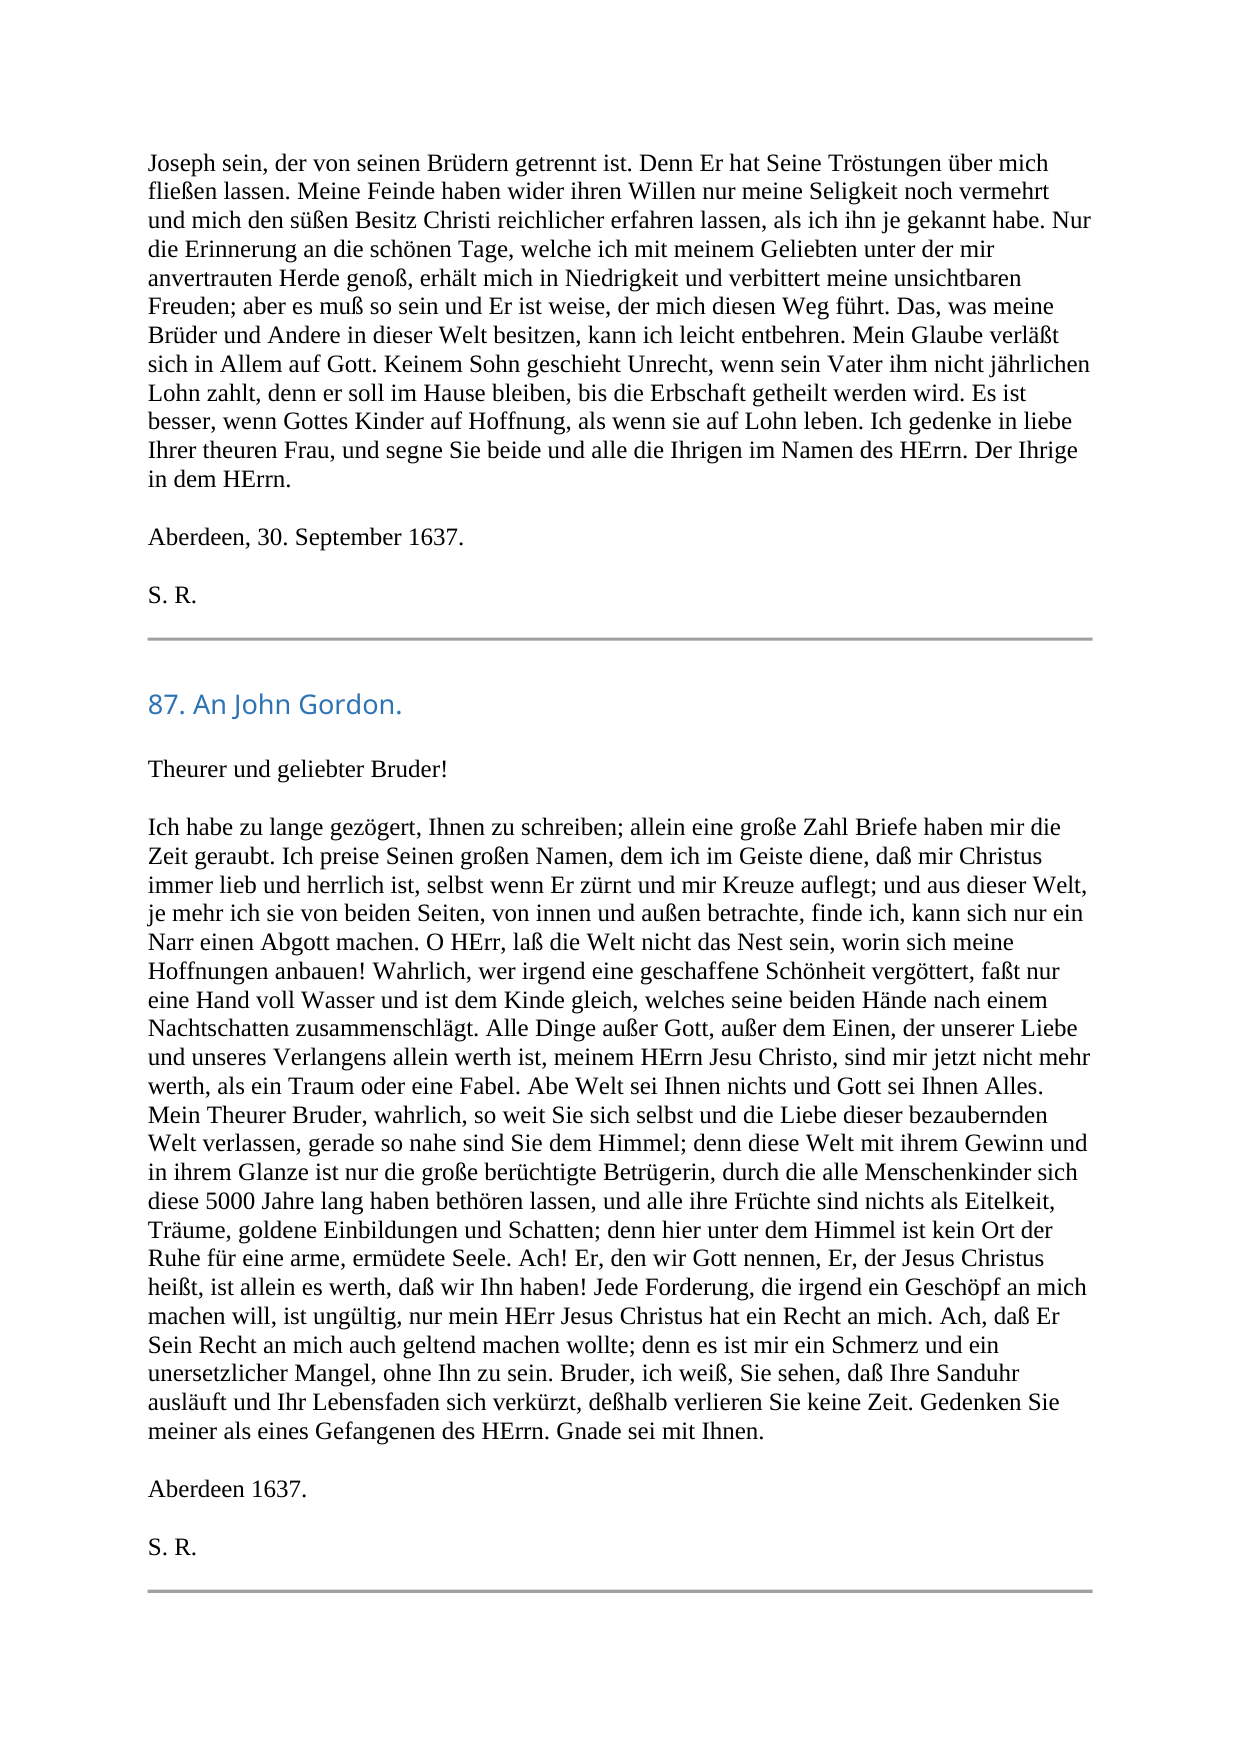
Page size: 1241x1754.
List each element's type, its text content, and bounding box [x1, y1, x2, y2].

subtitle 87. An John Gordon. [148, 685, 1093, 722]
text S. R. [148, 580, 1093, 608]
text S. R. [148, 1532, 1093, 1561]
text Theurer und geliebter Bruder! [148, 754, 1093, 783]
text Ich habe zu lange gezögert, Ihnen zu schreiben; allein eine große Zahl Briefe haben mir die Zeit geraubt. Ich preise Seinen großen Namen, dem ich im Geiste diene, daß mir Christus immer lieb und herrlich ist, selbst wenn Er zürnt und mir Kreuze auflegt; und aus dieser Welt, je mehr ich sie von beiden Seiten, von innen und außen betrachte, finde ich, kann sich nur ein Narr einen Abgott machen. O HErr, laß die Welt nicht das Nest sein, worin sich meine Hoffnungen anbauen! Wahrlich, wer irgend eine geschaffene Schönheit vergöttert, faßt nur eine Hand voll Wasser und ist dem Kinde gleich, welches seine beiden Hände nach einem Nachtschatten zusammenschlägt. Alle Dinge außer Gott, außer dem Einen, der unserer Liebe und unseres Verlangens allein werth ist, meinem HErrn Jesu Christo, sind mir jetzt nicht mehr werth, als ein Traum oder eine Fabel. Abe Welt sei Ihnen nichts und Gott sei Ihnen Alles. Mein Theurer Bruder, wahrlich, so weit Sie sich selbst und die Liebe dieser bezaubernden Welt verlassen, gerade so nahe sind Sie dem Himmel; denn diese Welt mit ihrem Gewinn und in ihrem Glanze ist nur die große berüchtigte Betrügerin, durch die alle Menschenkinder sich diese 5000 Jahre lang haben bethören lassen, und alle ihre Früchte sind nichts als Eitelkeit, Träume, goldene Einbildungen und Schatten; denn hier unter dem Himmel ist kein Ort der Ruhe für eine arme, ermüdete Seele. Ach! Er, den wir Gott nennen, Er, der Jesus Christus heißt, ist allein es werth, daß wir Ihn haben! Jede Forderung, die irgend ein Geschöpf an mich machen will, ist ungültig, nur mein HErr Jesus Christus hat ein Recht an mich. Ach, daß Er Sein Recht an mich auch geltend machen wollte; denn es ist mir ein Schmerz und ein unersetzlicher Mangel, ohne Ihn zu sein. Bruder, ich weiß, Sie sehen, daß Ihre Sanduhr ausläuft und Ihr Lebensfaden sich verkürzt, deßhalb verlieren Sie keine Zeit. Gedenken Sie meiner als eines Gefangenen des HErrn. Gnade sei mit Ihnen. [148, 812, 1093, 1445]
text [148, 148, 1093, 493]
text Aberdeen 1637. [148, 1474, 1093, 1503]
text Aberdeen, 30. September 1637. [148, 522, 1093, 551]
